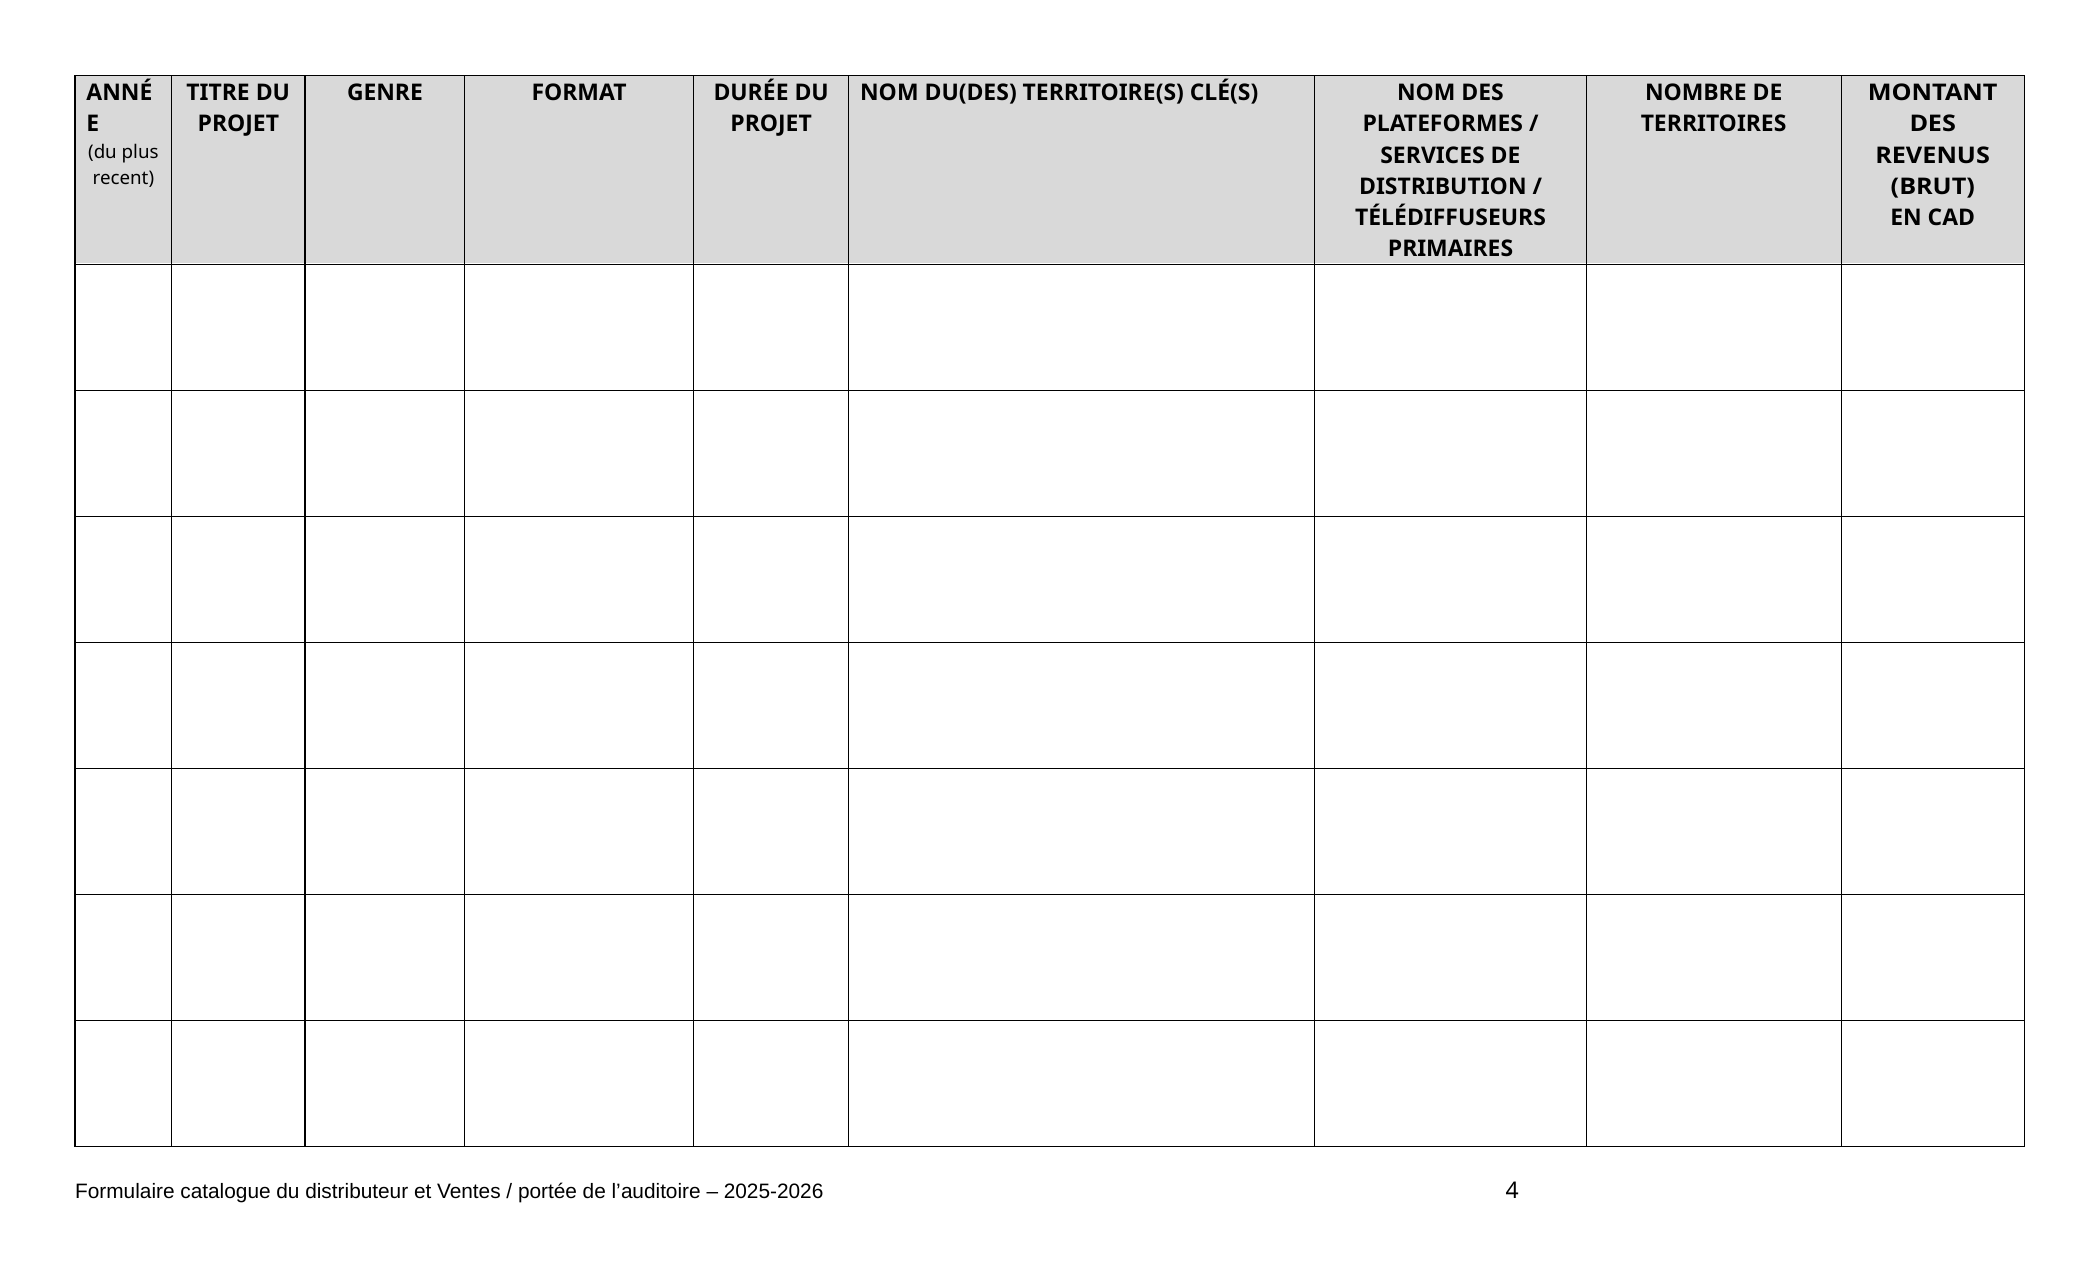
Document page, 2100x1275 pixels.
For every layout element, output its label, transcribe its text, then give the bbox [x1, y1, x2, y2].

table_cell [76, 391, 171, 516]
table_cell [694, 643, 848, 768]
table_cell [1842, 643, 2024, 768]
table_cell [1587, 391, 1841, 516]
table_cell [172, 391, 304, 516]
table_cell [76, 1021, 171, 1146]
table_cell [1587, 517, 1841, 642]
table_cell [465, 769, 693, 894]
table_cell [465, 895, 693, 1020]
table_cell [465, 1021, 693, 1146]
table_cell [849, 517, 1314, 642]
table_cell [306, 643, 464, 768]
table_cell [849, 391, 1314, 516]
table_cell [465, 517, 693, 642]
table_cell [1842, 517, 2024, 642]
table_cell [76, 895, 171, 1020]
table_cell [172, 643, 304, 768]
table_cell [1587, 769, 1841, 894]
table_cell [849, 769, 1314, 894]
table_cell [465, 265, 693, 389]
table_cell [1315, 391, 1586, 516]
table_cell [1315, 643, 1586, 768]
table_cell [465, 643, 693, 768]
table_cell [849, 265, 1314, 389]
table_cell [1587, 895, 1841, 1020]
table_header NOMBRE DE TERRITOIRES [1587, 76, 1841, 263]
table_cell [76, 517, 171, 642]
table_cell [1315, 895, 1586, 1020]
table_cell [172, 517, 304, 642]
table_cell [694, 1021, 848, 1146]
table_cell [1315, 1021, 1586, 1146]
table_cell [172, 769, 304, 894]
table_cell [1842, 1021, 2024, 1146]
table_cell [1842, 769, 2024, 894]
table_cell [465, 391, 693, 516]
table_cell [76, 643, 171, 768]
table_cell [306, 391, 464, 516]
table_cell [306, 1021, 464, 1146]
table_cell [306, 769, 464, 894]
table_cell [1842, 391, 2024, 516]
table_cell [1587, 643, 1841, 768]
table_cell [694, 265, 848, 389]
table_cell [306, 517, 464, 642]
table_header DURÉE DU PROJET [694, 76, 848, 263]
table_cell [1842, 265, 2024, 389]
table_header GENRE [306, 76, 464, 263]
table_cell [1315, 265, 1586, 389]
table_header NOM DES PLATEFORMES / SERVICES DE DISTRIBUTION / TÉLÉDIFFUSEURS PRIMAIRES [1315, 76, 1586, 263]
table_cell [172, 895, 304, 1020]
table_cell [1587, 265, 1841, 389]
table_cell [694, 517, 848, 642]
table_cell [76, 769, 171, 894]
table_header FORMAT [465, 76, 693, 263]
table_header ANNÉE (du plus recent) [76, 76, 171, 263]
table_header MONTANT DES REVENUS (BRUT) EN CAD [1842, 76, 2024, 263]
table_cell [306, 895, 464, 1020]
table_cell [1315, 769, 1586, 894]
table_cell [849, 643, 1314, 768]
table_cell [694, 391, 848, 516]
table_cell [1842, 895, 2024, 1020]
table_cell [76, 265, 171, 389]
table_cell [694, 895, 848, 1020]
table_cell [1587, 1021, 1841, 1146]
table_cell [172, 265, 304, 389]
table_header TITRE DU PROJET [172, 76, 304, 263]
table_cell [849, 895, 1314, 1020]
table_cell [172, 1021, 304, 1146]
table_cell [306, 265, 464, 389]
table_header NOM DU(DES) TERRITOIRE(S) CLÉ(S) [849, 76, 1314, 263]
table_cell [1315, 517, 1586, 642]
table_cell [849, 1021, 1314, 1146]
table_cell [694, 769, 848, 894]
